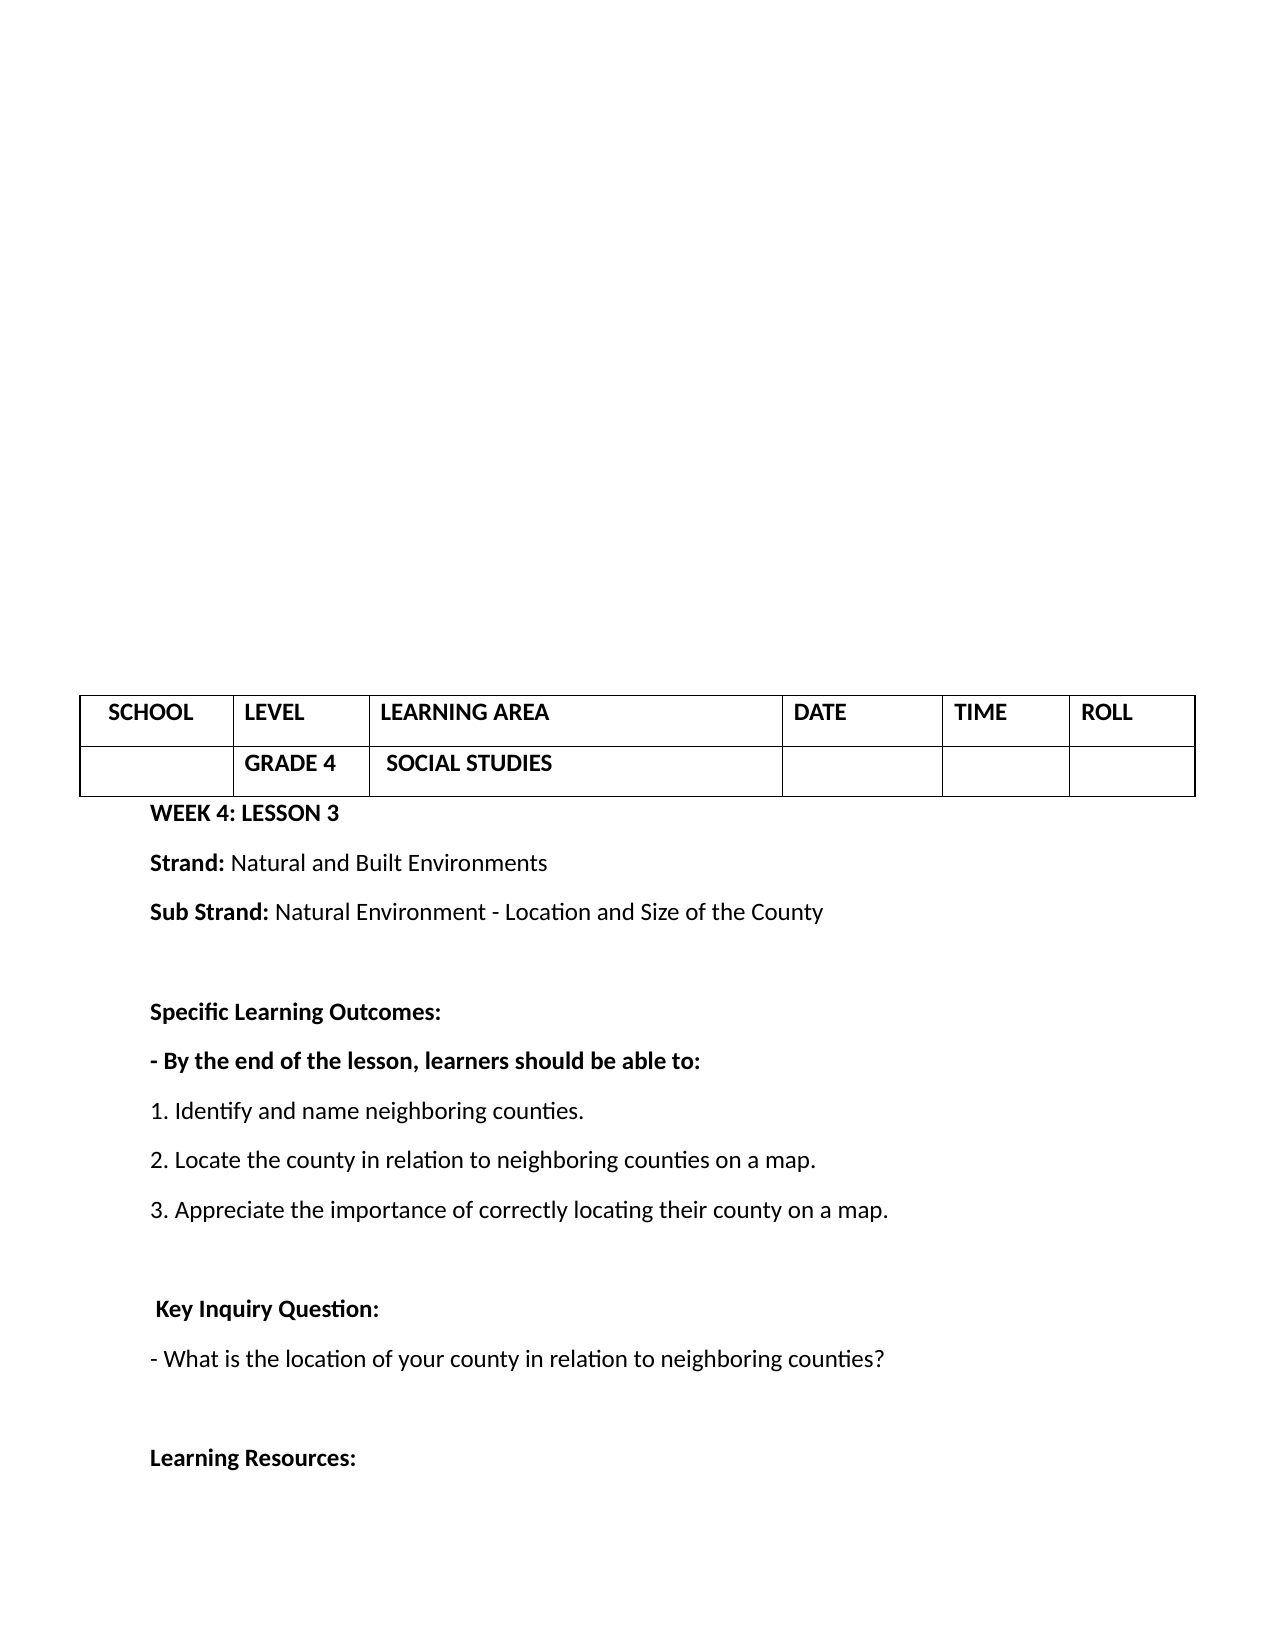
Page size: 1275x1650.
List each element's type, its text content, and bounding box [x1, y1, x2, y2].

table_cell SOCIAL STUDIES [370, 747, 782, 796]
table_cell [1070, 747, 1194, 796]
text WEEK 4: LESSON 3 [150, 797, 1125, 828]
table_header LEVEL [234, 696, 369, 746]
text - What is the location of your county in relation to neighboring counties? [150, 1343, 1125, 1373]
text - By the end of the lesson, learners should be able to: [150, 1045, 1125, 1076]
text Specific Learning Outcomes: [150, 996, 1125, 1026]
text Strand: Natural and Built Environments [150, 847, 1125, 877]
text 2. Locate the county in relation to neighboring counties on a map. [150, 1144, 1125, 1175]
table_header LEARNING AREA [370, 696, 782, 746]
table_cell [783, 747, 942, 796]
table_cell [81, 747, 233, 796]
table_header DATE [783, 696, 942, 746]
table_cell GRADE 4 [234, 747, 369, 796]
text 3. Appreciate the importance of correctly locating their county on a map. [150, 1194, 1125, 1224]
text Sub Strand: Natural Environment - Location and Size of the County [150, 896, 1125, 927]
table_header SCHOOL [81, 696, 233, 746]
table_header TIME [943, 696, 1069, 746]
text Learning Resources: [150, 1442, 1125, 1472]
table_cell [943, 747, 1069, 796]
table_header ROLL [1070, 696, 1194, 746]
text 1. Identify and name neighboring counties. [150, 1095, 1125, 1125]
text Key Inquiry Question: [150, 1293, 1125, 1324]
